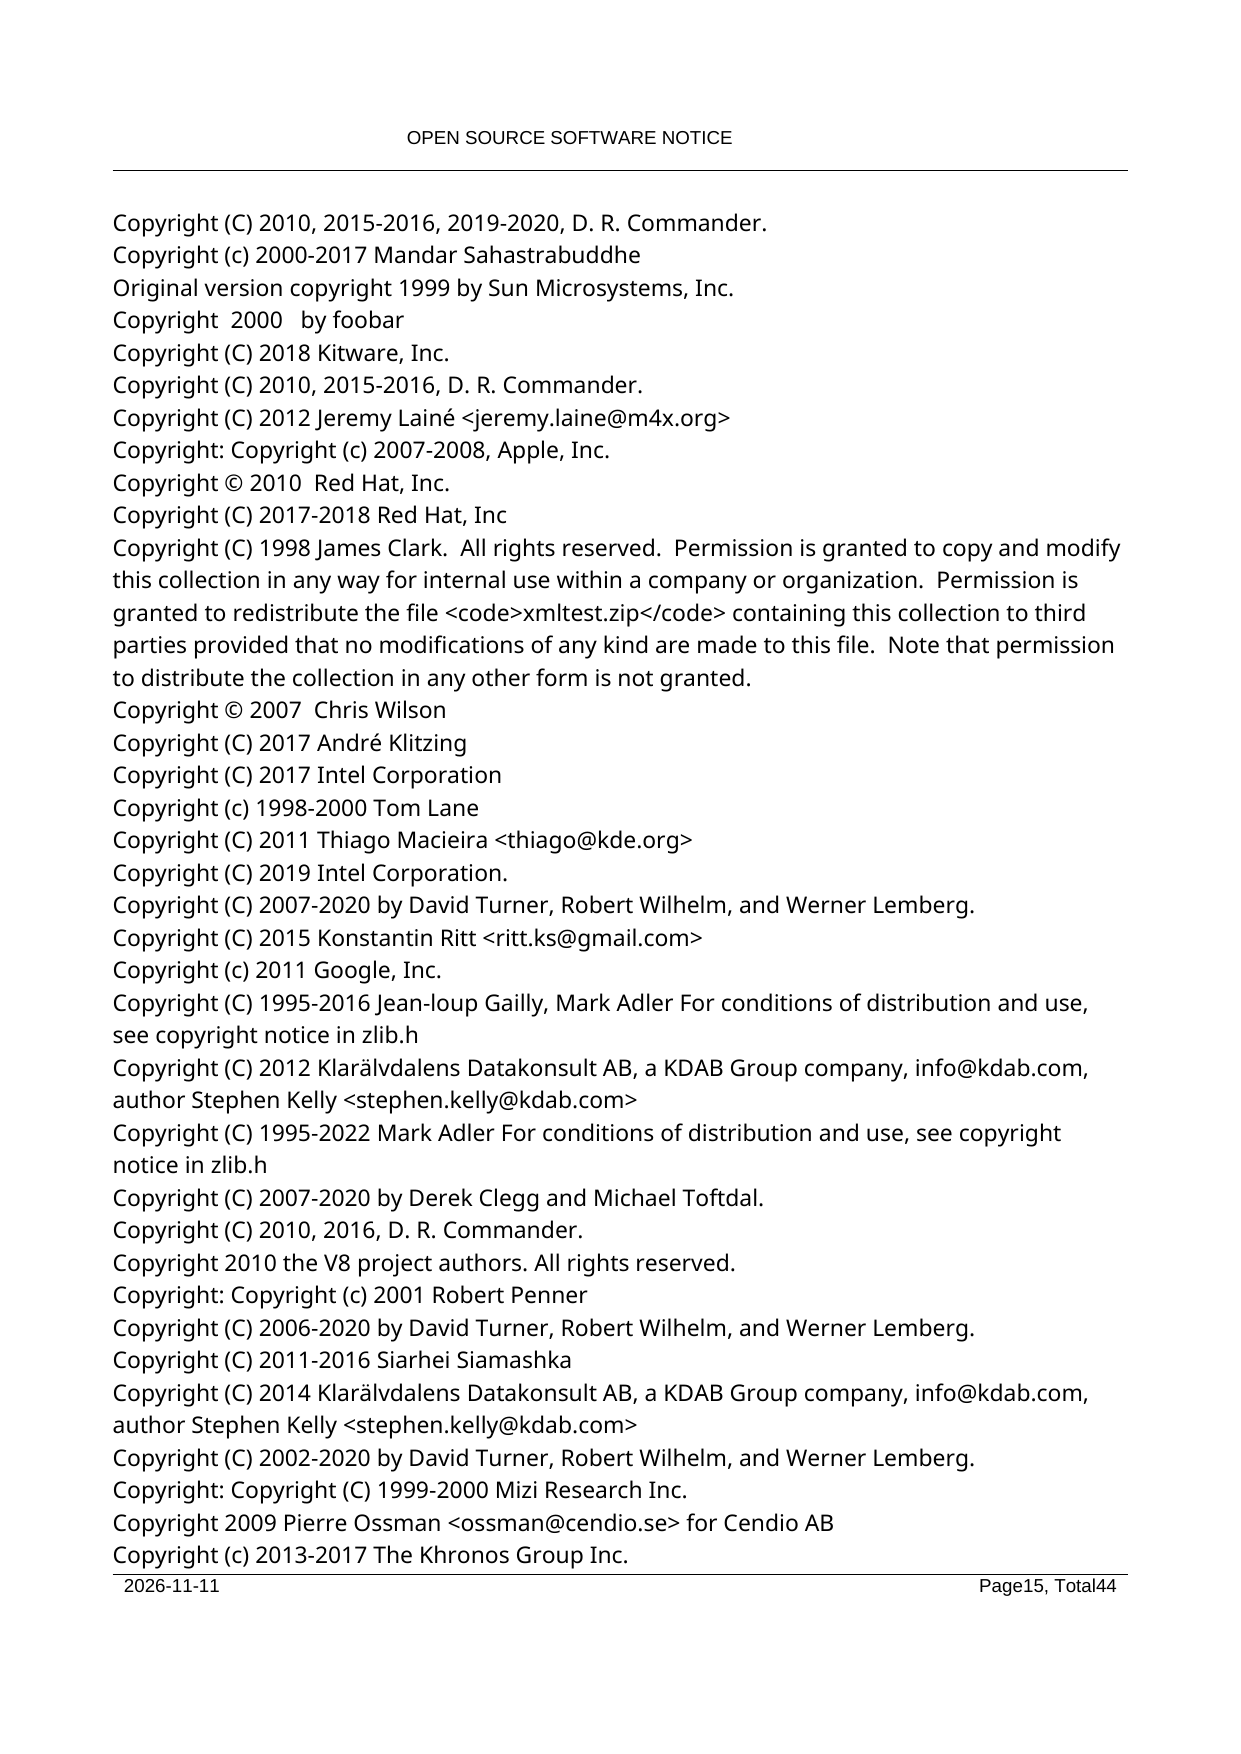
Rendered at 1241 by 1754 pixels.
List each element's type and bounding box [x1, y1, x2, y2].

text [112, 206, 1128, 1571]
